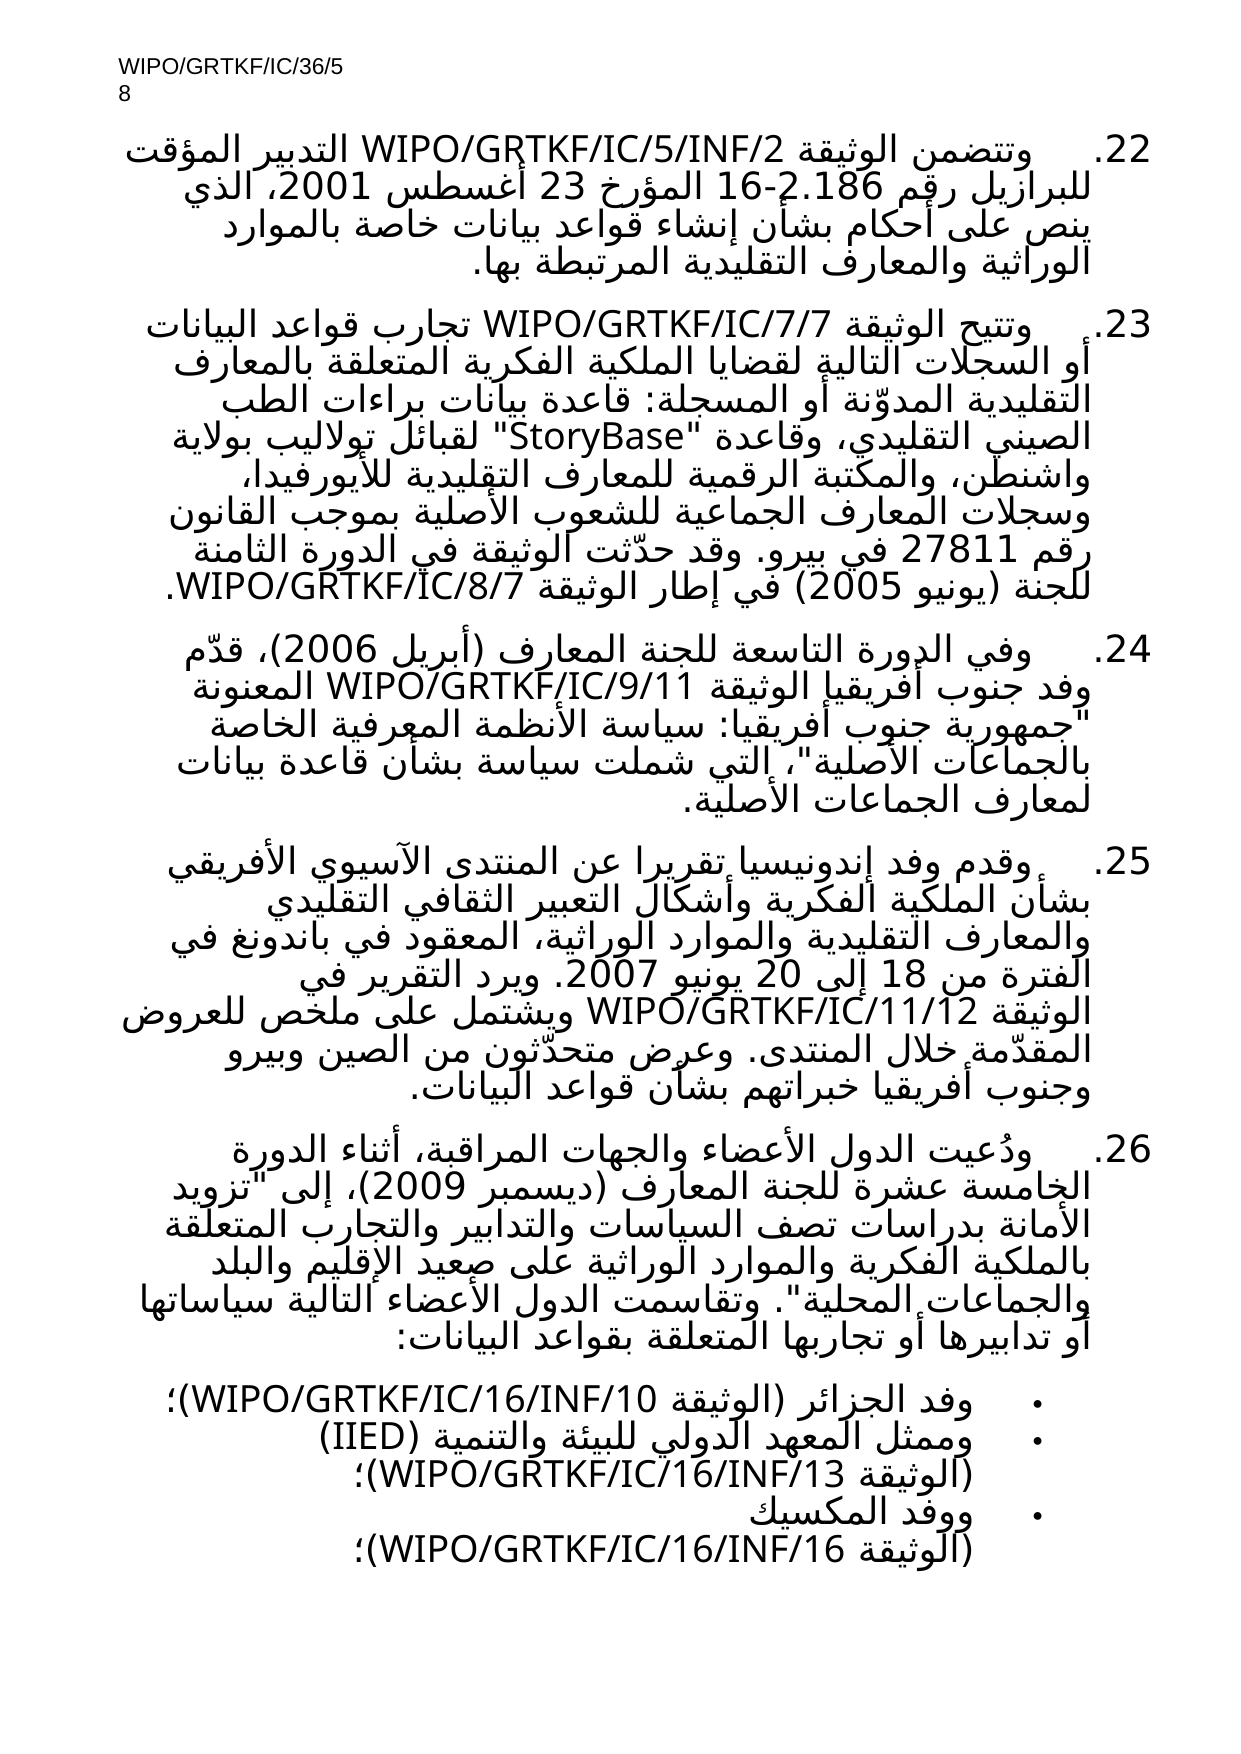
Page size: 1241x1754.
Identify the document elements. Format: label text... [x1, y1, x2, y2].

list وفد الجزائر (الوثيقة WIPO/GRTKF/IC/16/INF/10)؛ [118, 1382, 1033, 1420]
list ووفد المكسيك (الوثيقة WIPO/GRTKF/IC/16/INF/16)؛ [118, 1495, 1033, 1570]
list وممثل المعهد الدولي للبيئة والتنمية (IIED) (الوثيقة WIPO/GRTKF/IC/16/INF/13)؛ [118, 1420, 1033, 1495]
text وتتضمن الوثيقة WIPO/GRTKF/IC/5/INF/2 التدبير المؤقت للبرازيل رقم 2.186-16 المؤرخ 23 أغسطس 2001، الذي ينص على أحكام بشأن إنشاء قواعد بيانات خاصة بالموارد الوراثية والمعارف التقليدية المرتبطة بها. [118, 132, 1092, 282]
text وتتيح الوثيقة WIPO/GRTKF/IC/7/7 تجارب قواعد البيانات أو السجلات التالية لقضايا الملكية الفكرية المتعلقة بالمعارف التقليدية المدوّنة أو المسجلة: قاعدة بيانات براءات الطب الصيني التقليدي، وقاعدة "StoryBase" لقبائل تولاليب بولاية واشنطن، والمكتبة الرقمية للمعارف التقليدية للأيورفيدا، وسجلات المعارف الجماعية للشعوب الأصلية بموجب القانون رقم 27811 في بيرو. وقد حدّثت الوثيقة في الدورة الثامنة للجنة (يونيو 2005) في إطار الوثيقة WIPO/GRTKF/IC/8/7. [118, 307, 1092, 607]
text وفي الدورة التاسعة للجنة المعارف (أبريل 2006)، قدّم وفد جنوب أفريقيا الوثيقة WIPO/GRTKF/IC/9/11 المعنونة "جمهورية جنوب أفريقيا: سياسة الأنظمة المعرفية الخاصة بالجماعات الأصلية"، التي شملت سياسة بشأن قاعدة بيانات لمعارف الجماعات الأصلية. [118, 632, 1092, 820]
text ودُعيت الدول الأعضاء والجهات المراقبة، أثناء الدورة الخامسة عشرة للجنة المعارف (ديسمبر 2009)، إلى "تزويد الأمانة بدراسات تصف السياسات والتدابير والتجارب المتعلقة بالملكية الفكرية والموارد الوراثية على صعيد الإقليم والبلد والجماعات المحلية". وتقاسمت الدول الأعضاء التالية سياساتها أو تدابيرها أو تجاربها المتعلقة بقواعد البيانات: [118, 1132, 1092, 1357]
text وقدم وفد إندونيسيا تقريرا عن المنتدى الآسيوي الأفريقي بشأن الملكية الفكرية وأشكال التعبير الثقافي التقليدي والمعارف التقليدية والموارد الوراثية، المعقود في باندونغ في الفترة من 18 إلى 20 يونيو 2007. ويرد التقرير في الوثيقة WIPO/GRTKF/IC/11/12 ويشتمل على ملخص للعروض المقدّمة خلال المنتدى. وعرض متحدّثون من الصين وبيرو وجنوب أفريقيا خبراتهم بشأن قواعد البيانات. [118, 845, 1092, 1107]
